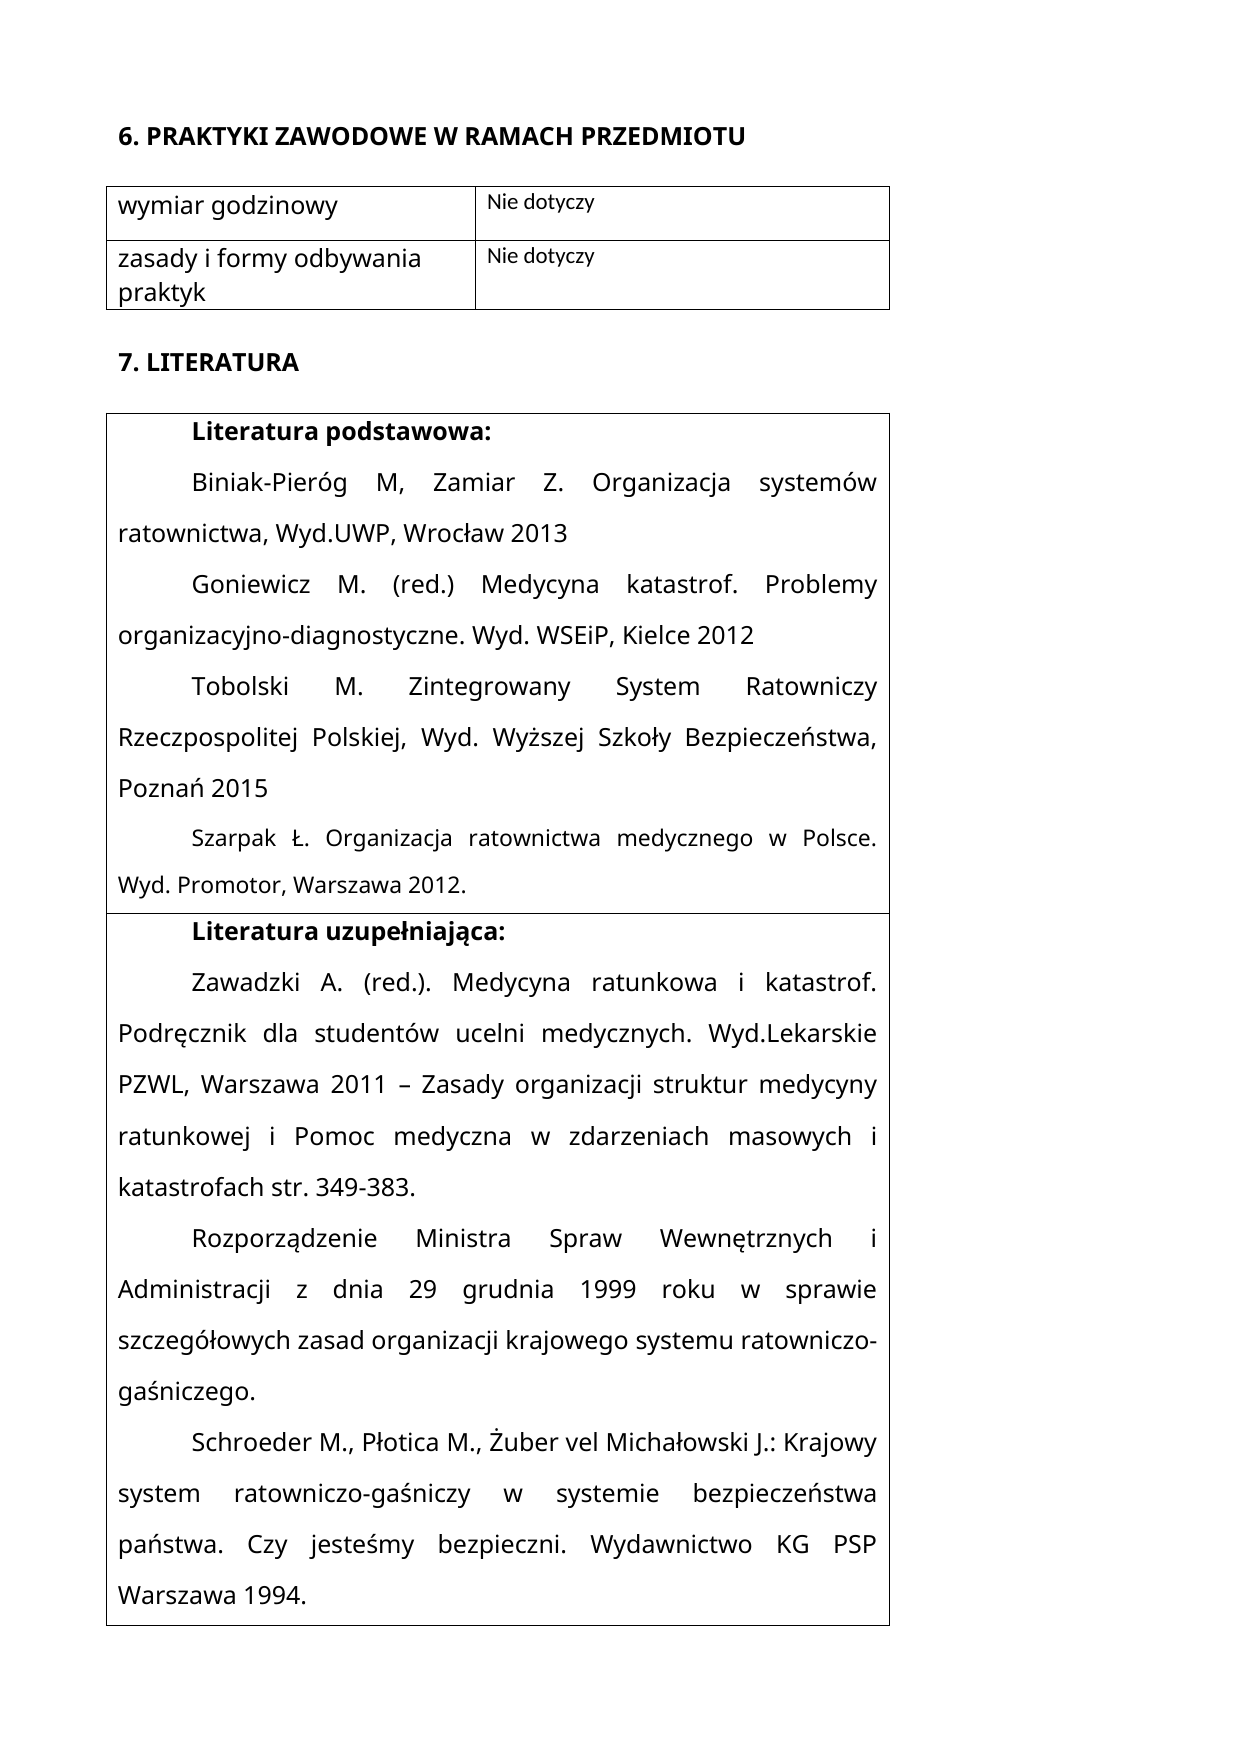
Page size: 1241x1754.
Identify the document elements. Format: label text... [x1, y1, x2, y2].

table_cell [107, 914, 889, 1625]
table_header Nie dotyczy [476, 187, 889, 240]
table_cell Nie dotyczy [476, 241, 889, 309]
table_header Literatura podstawowa: Biniak-Pieróg M, Zamiar Z. Organizacja systemów ratownictwa, Wyd.UWP, Wrocław 2013 Goniewicz M. (red.) Medycyna katastrof. Problemy organizacyjno-diagnostyczne. Wyd. WSEiP, Kielce 2012 Tobolski M. Zintegrowany System Ratowniczy Rzeczpospolitej Polskiej, Wyd. Wyższej Szkoły Bezpieczeństwa, Poznań 2015 Szarpak Ł. Organizacja ratownictwa medycznego w Polsce. Wyd. Promotor, Warszawa 2012. [107, 414, 889, 913]
text 7. LITERATURA [118, 344, 1122, 378]
table_cell zasady i formy odbywania praktyk [107, 241, 475, 309]
table_header wymiar godzinowy [107, 187, 475, 240]
text 6. PRAKTYKI ZAWODOWE W RAMACH PRZEDMIOTU [118, 118, 1122, 152]
